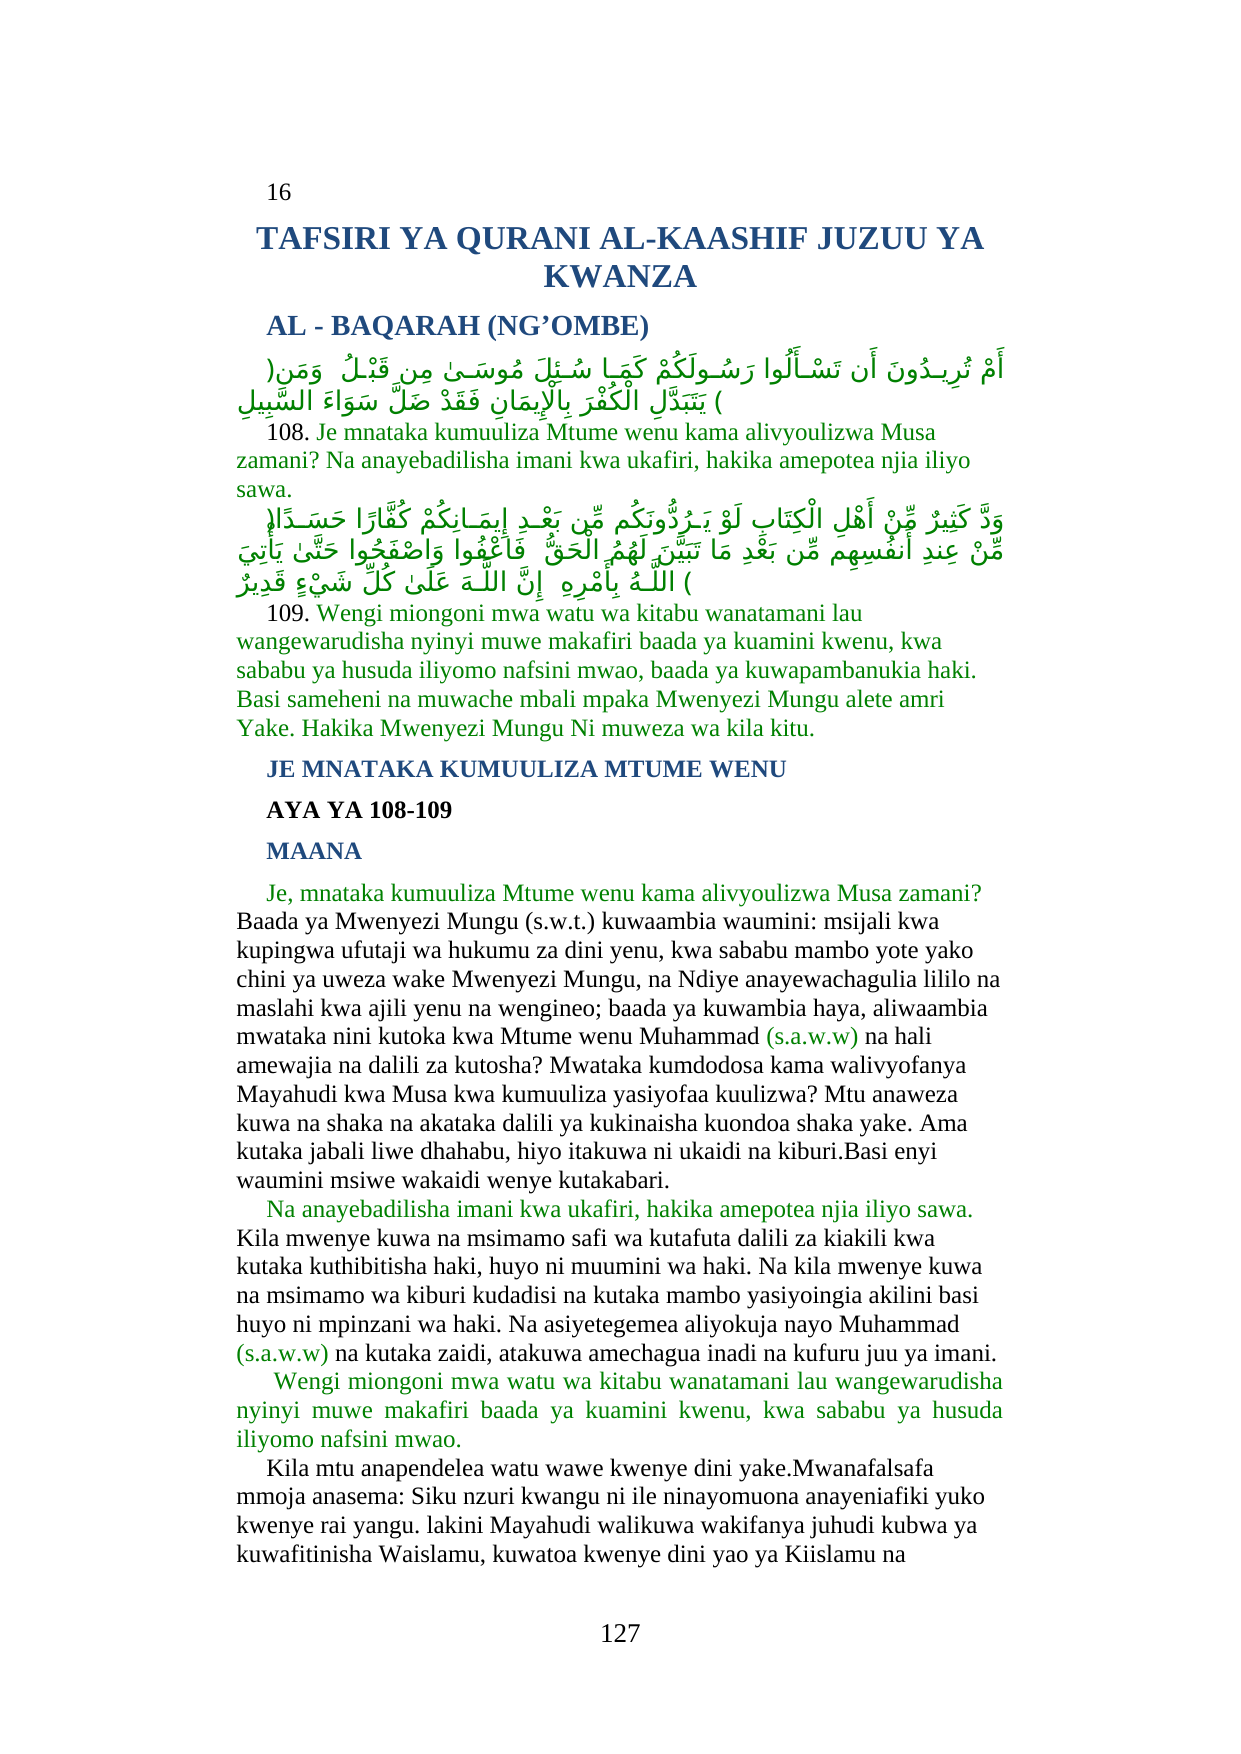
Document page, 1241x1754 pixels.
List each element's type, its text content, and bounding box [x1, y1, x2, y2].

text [236, 1453, 1004, 1568]
subtitle AL - BAQARAH (NG’OMBE) [236, 308, 1004, 341]
text Wengi miongoni mwa watu wa kitabu wanatamani lau wangewarudisha nyinyi muwe makafiri baada ya kuamini kwenu, kwa sababu ya husuda iliyomo nafsini mwao. [236, 1366, 1004, 1453]
subtitle TAFSIRI YA QURANI AL-KAASHIF JUZUU YA KWANZA [236, 218, 1004, 295]
subtitle MAANA [236, 836, 1004, 865]
subtitle JE MNATAKA KUMUULIZA MTUME WENU [236, 754, 1004, 783]
text Je, mnataka kumuuliza Mtume wenu kama alivyoulizwa Musa zamani? Baada ya Mwenyezi Mungu (s.w.t.) kuwaambia waumini: msijali kwa kupingwa ufutaji wa hukumu za dini yenu, kwa sababu mambo yote yako chini ya uweza wake Mwenyezi Mungu, na Ndiye anayewachagulia lililo na maslahi kwa ajili yenu na wengineo; baada ya kuwambia haya, aliwaambia mwataka nini kutoka kwa Mtume wenu Muhammad (s.a.w.w) na hali amewajia na dalili za kutosha? Mwataka kumdodosa kama walivyofanya Mayahudi kwa Musa kwa kumuuliza yasiyofaa kuulizwa? Mtu anaweza kuwa na shaka na akataka dalili ya kukinaisha kuondoa shaka yake. Ama kutaka jabali liwe dhahabu, hiyo itakuwa ni ukaidi na kiburi.Basi enyi waumini msiwe wakaidi wenye kutakabari. [236, 878, 1004, 1194]
text ﴿أَمْ تُرِيدُونَ أَن تَسْأَلُوا رَسُولَكُمْ كَمَا سُئِلَ مُوسَىٰ مِن قَبْلُ وَمَن يَتَبَدَّلِ الْكُفْرَ بِالْإِيمَانِ فَقَدْ ضَلَّ سَوَاءَ السَّبِيلِ ﴾ [236, 354, 1004, 417]
text 108. Je mnataka kumuuliza Mtume wenu kama alivyoulizwa Musa zamani? Na anayebadilisha imani kwa ukafiri, hakika amepotea njia iliyo sawa. [236, 417, 1004, 503]
text AYA YA 108-109 [236, 795, 1004, 824]
text ﴿وَدَّ كَثِيرٌ مِّنْ أَهْلِ الْكِتَابِ لَوْ يَرُدُّونَكُم مِّن بَعْدِ إِيمَانِكُمْ كُفَّارًا حَسَدًا مِّنْ عِندِ أَنفُسِهِم مِّن بَعْدِ مَا تَبَيَّنَ لَهُمُ الْحَقُّ فَاعْفُوا وَاصْفَحُوا حَتَّىٰ يَأْتِيَ اللَّـهُ بِأَمْرِهِ إِنَّ اللَّـهَ عَلَىٰ كُلِّ شَيْءٍ قَدِيرٌ ﴾ [236, 503, 1004, 598]
text Na anayebadilisha imani kwa ukafiri, hakika amepotea njia iliyo sawa. Kila mwenye kuwa na msimamo safi wa kutafuta dalili za kiakili kwa kutaka kuthibitisha haki, huyo ni muumini wa haki. Na kila mwenye kuwa na msimamo wa kiburi kudadisi na kutaka mambo yasiyoingia akilini basi huyo ni mpinzani wa haki. Na asiyetegemea aliyokuja nayo Muhammad (s.a.w.w) na kutaka zaidi, atakuwa amechagua inadi na kufuru juu ya imani. [236, 1194, 1004, 1366]
text 16 [236, 177, 1004, 206]
text 109. Wengi miongoni mwa watu wa kitabu wanatamani lau wangewarudisha nyinyi muwe makafiri baada ya kuamini kwenu, kwa sababu ya husuda iliyomo nafsini mwao, baada ya kuwapambanukia haki. Basi sameheni na muwache mbali mpaka Mwenyezi Mungu alete amri Yake. Hakika Mwenyezi Mungu Ni muweza wa kila kitu. [236, 598, 1004, 741]
